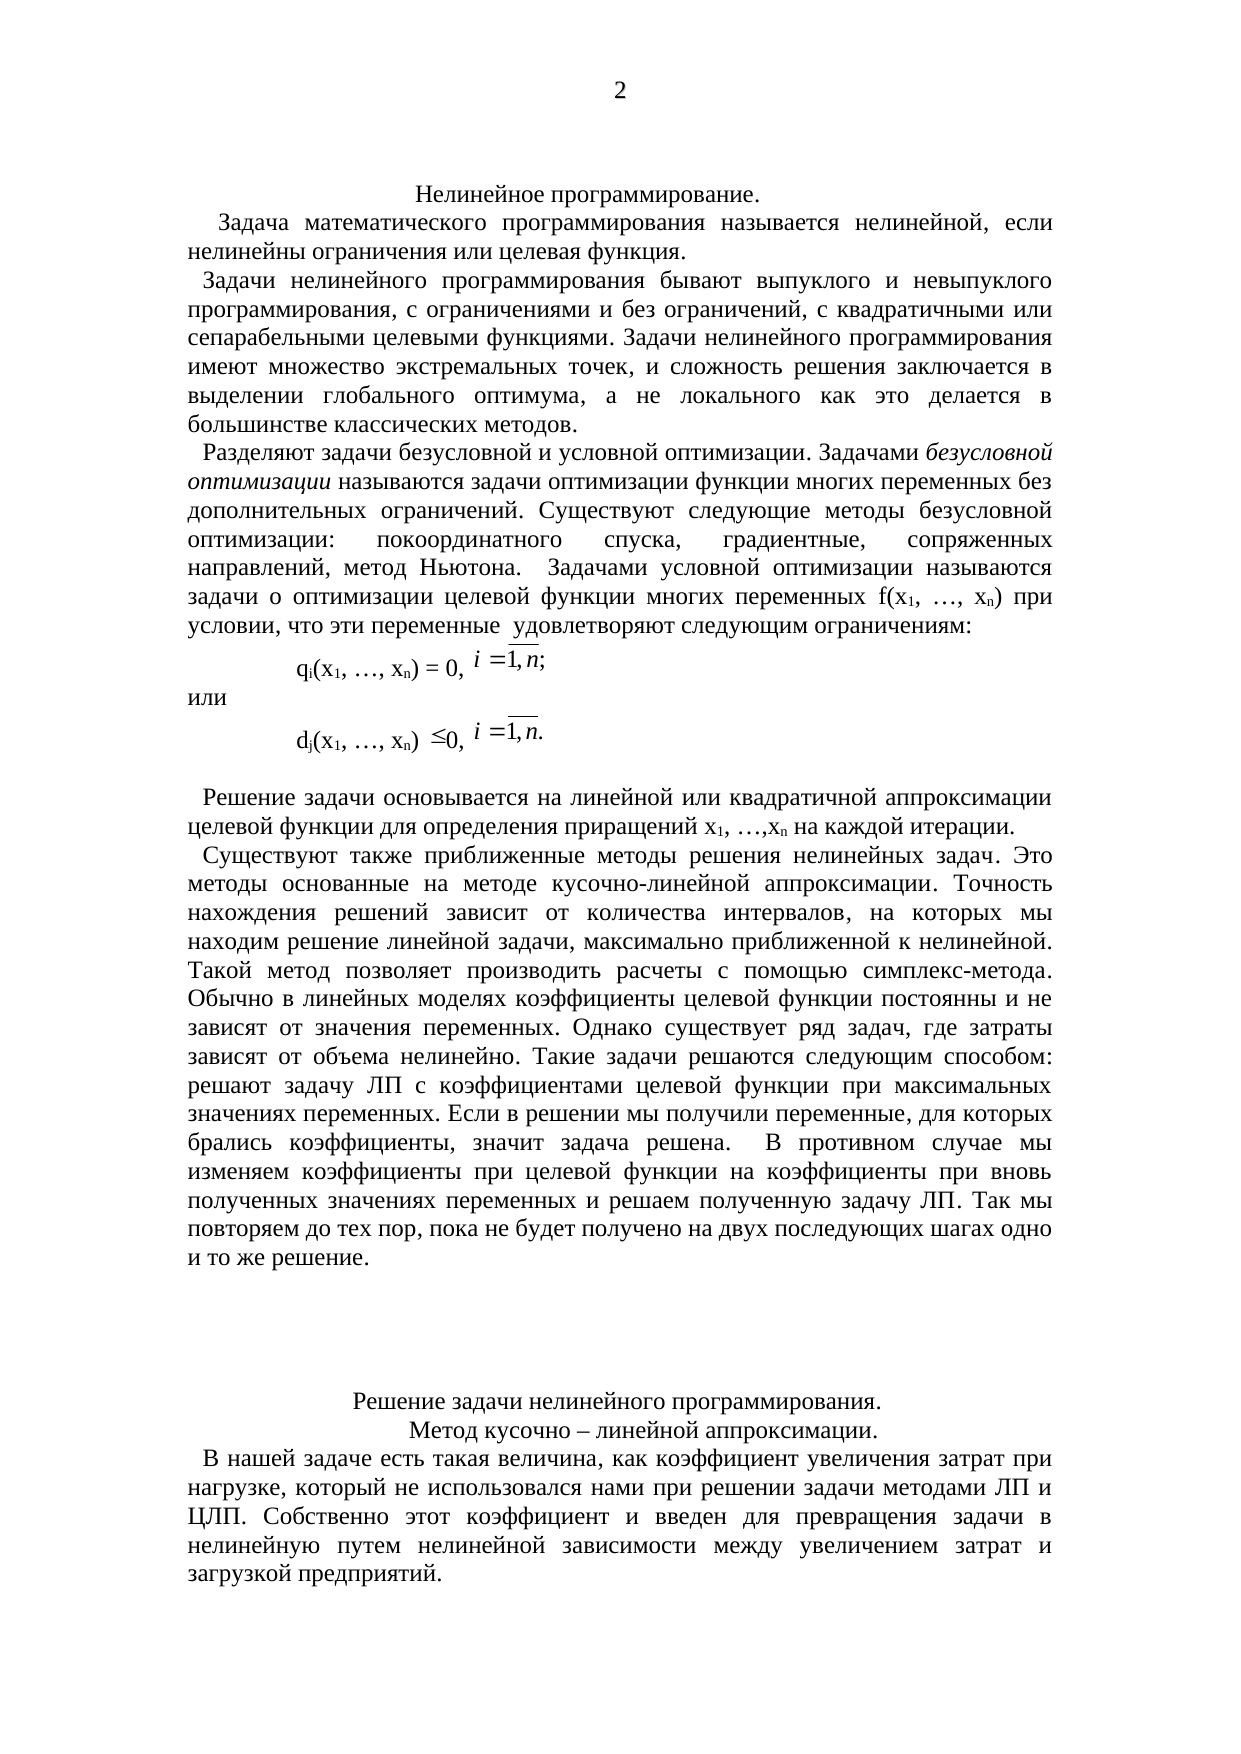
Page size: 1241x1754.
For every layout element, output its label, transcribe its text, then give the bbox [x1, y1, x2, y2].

text dj(x1, …, xn) 0, [187, 711, 1053, 753]
text Нелинейное программирование. [187, 179, 1053, 207]
text Решение задачи нелинейного программирования. [187, 1386, 1053, 1415]
text Разделяют задачи безусловной и условной оптимизации. Задачами безусловной оптимизации называются задачи оптимизации функции многих переменных без дополнительных ограничений. Существуют следующие методы безусловной оптимизации: покоординатного спуска, градиентные, сопряженных направлений, метод Ньютона. Задачами условной оптимизации называются задачи о оптимизации целевой функции многих переменных f(x1, …, xn) при условии, что эти переменные удовлетворяют следующим ограничениям: [187, 437, 1053, 639]
text qi(x1, …, xn) = 0, [187, 639, 1053, 682]
text или [187, 682, 1053, 711]
text Задача математического программирования называется нелинейной, если нелинейны ограничения или целевая функция. [187, 207, 1053, 265]
text Метод кусочно – линейной аппроксимации. [187, 1415, 1053, 1443]
text Решение задачи основывается на линейной или квадратичной аппроксимации целевой функции для определения приращений x1, …,xn на каждой итерации. [187, 782, 1053, 840]
text Задачи нелинейного программирования бывают выпуклого и невыпуклого программирования, с ограничениями и без ограничений, с квадратичными или сепарабельными целевыми функциями. Задачи нелинейного программирования имеют множество экстремальных точек, и сложность решения заключается в выделении глобального оптимума, а не локального как это делается в большинстве классических методов. [187, 265, 1053, 437]
text Существуют также приближенные методы решения нелинейных задач. Это методы основанные на методе кусочно-линейной аппроксимации. Точность нахождения решений зависит от количества интервалов, на которых мы находим решение линейной задачи, максимально приближенной к нелинейной. Такой метод позволяет производить расчеты с помощью симплекс-метода. Обычно в линейных моделях коэффициенты целевой функции постоянны и не зависят от значения переменных. Однако существует ряд задач, где затраты зависят от объема нелинейно. Такие задачи решаются следующим способом: решают задачу ЛП с коэффициентами целевой функции при максимальных значениях переменных. Если в решении мы получили переменные, для которых брались коэффициенты, значит задача решена. В противном случае мы изменяем коэффициенты при целевой функции на коэффициенты при вновь полученных значениях переменных и решаем полученную задачу ЛП. Так мы повторяем до тех пор, пока не будет получено на двух последующих шагах одно и то же решение. [187, 840, 1053, 1271]
text В нашей задаче есть такая величина, как коэффициент увеличения затрат при нагрузке, который не использовался нами при решении задачи методами ЛП и ЦЛП. Собственно этот коэффициент и введен для превращения задачи в нелинейную путем нелинейной зависимости между увеличением затрат и загрузкой предприятий. [187, 1443, 1053, 1587]
